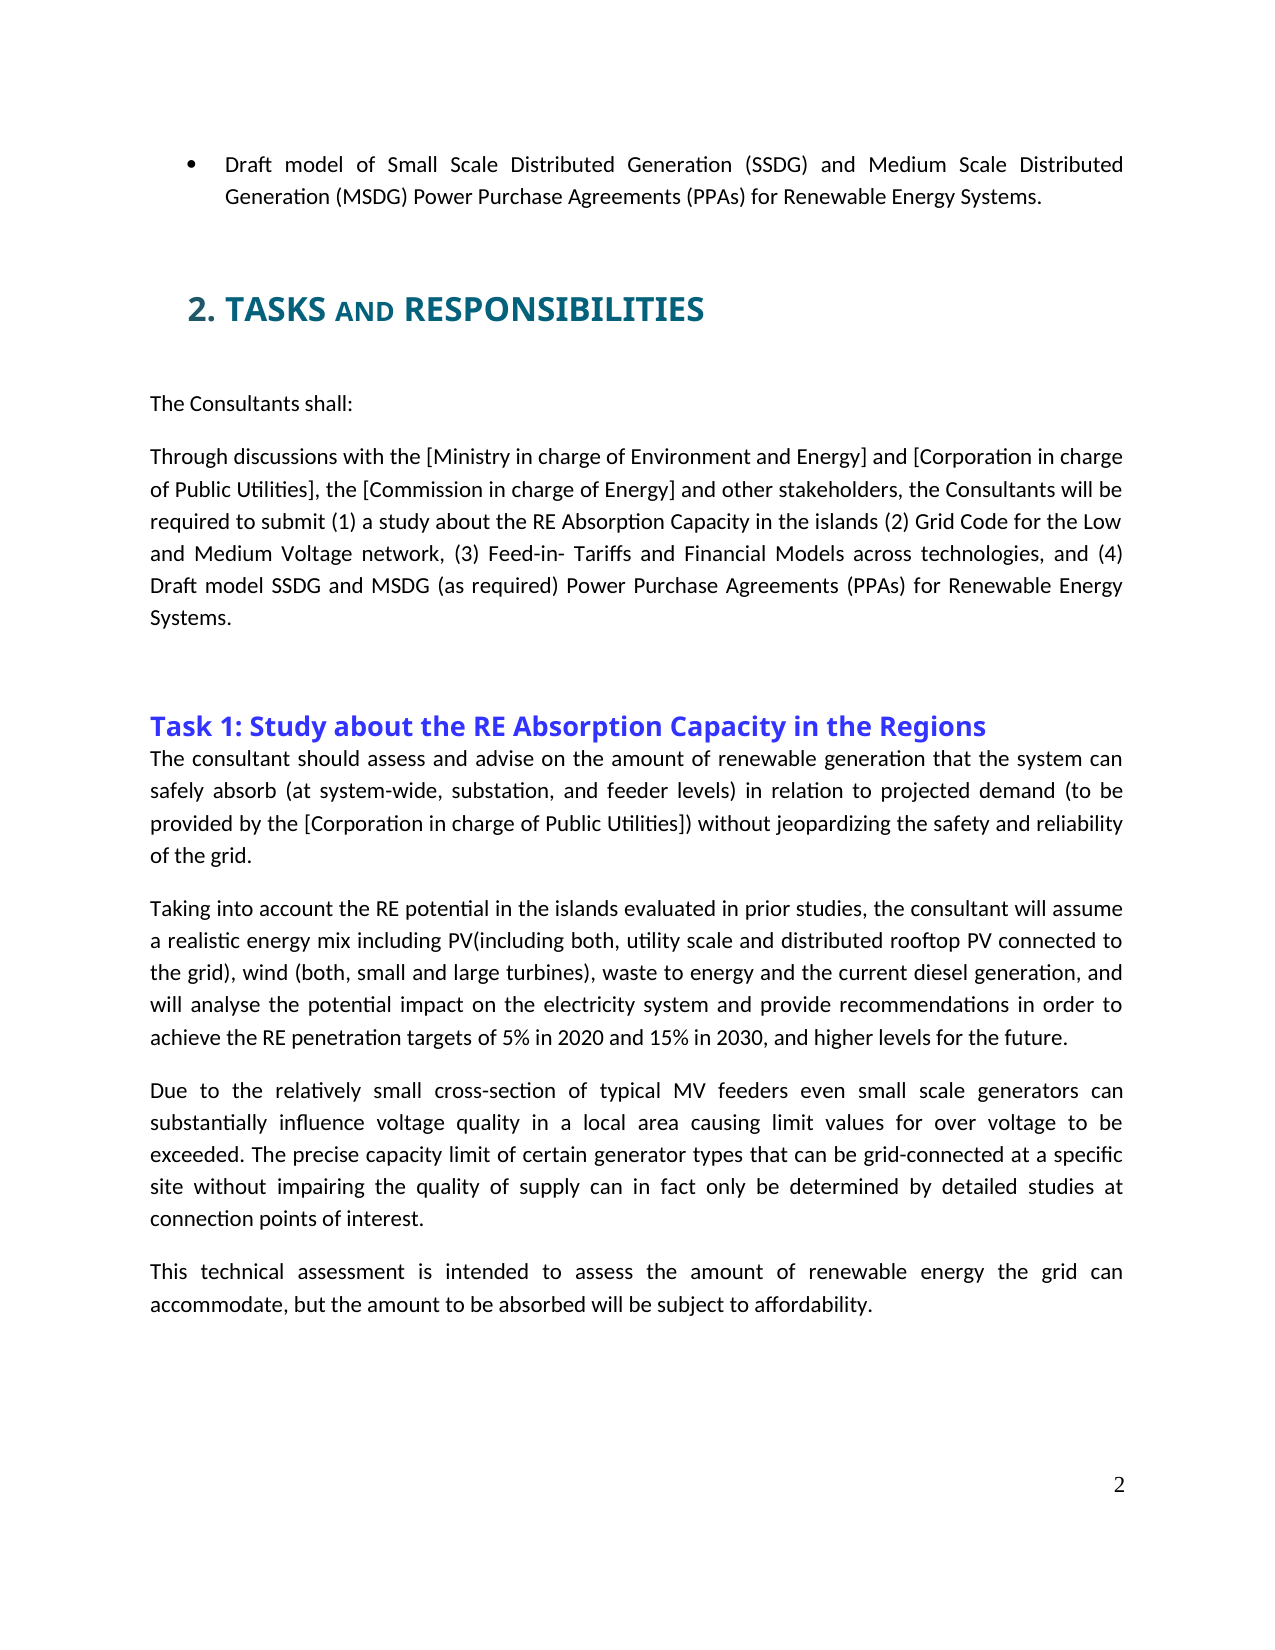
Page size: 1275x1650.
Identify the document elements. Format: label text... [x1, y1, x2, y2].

text Through discussions with the [Ministry in charge of Environment and Energy] and [Corporation in charge of Public Utilities], the [Commission in charge of Energy] and other stakeholders, the Consultants will be required to submit (1) a study about the RE Absorption Capacity in the islands (2) Grid Code for the Low and Medium Voltage network, (3) Feed-in- Tariffs and Financial Models across technologies, and (4) Draft model SSDG and MSDG (as required) Power Purchase Agreements (PPAs) for Renewable Energy Systems. [150, 442, 1125, 631]
subtitle TASKS and RESPONSIBILITIES [187, 286, 1125, 332]
subtitle Task 1: Study about the RE Absorption Capacity in the Regions [150, 707, 1125, 744]
text Taking into account the RE potential in the islands evaluated in prior studies, the consultant will assume a realistic energy mix including PV(including both, utility scale and distributed rooftop PV connected to the grid), wind (both, small and large turbines), waste to energy and the current diesel generation, and will analyse the potential impact on the electricity system and provide recommendations in order to achieve the RE penetration targets of 5% in 2020 and 15% in 2030, and higher levels for the future. [150, 894, 1125, 1051]
text This technical assessment is intended to assess the amount of renewable energy the grid can accommodate, but the amount to be absorbed will be subject to affordability. [150, 1257, 1125, 1318]
text Due to the relatively small cross-section of typical MV feeders even small scale generators can substantially influence voltage quality in a local area causing limit values for over voltage to be exceeded. The precise capacity limit of certain generator types that can be grid-connected at a specific site without impairing the quality of supply can in fact only be determined by detailed studies at connection points of interest. [150, 1076, 1125, 1232]
text The consultant should assess and advise on the amount of renewable generation that the system can safely absorb (at system-wide, substation, and feeder levels) in relation to projected demand (to be provided by the [Corporation in charge of Public Utilities]) without jeopardizing the safety and reliability of the grid. [150, 744, 1125, 869]
list Draft model of Small Scale Distributed Generation (SSDG) and Medium Scale Distributed Generation (MSDG) Power Purchase Agreements (PPAs) for Renewable Energy Systems. [187, 150, 1125, 210]
text The Consultants shall: [150, 389, 1125, 417]
